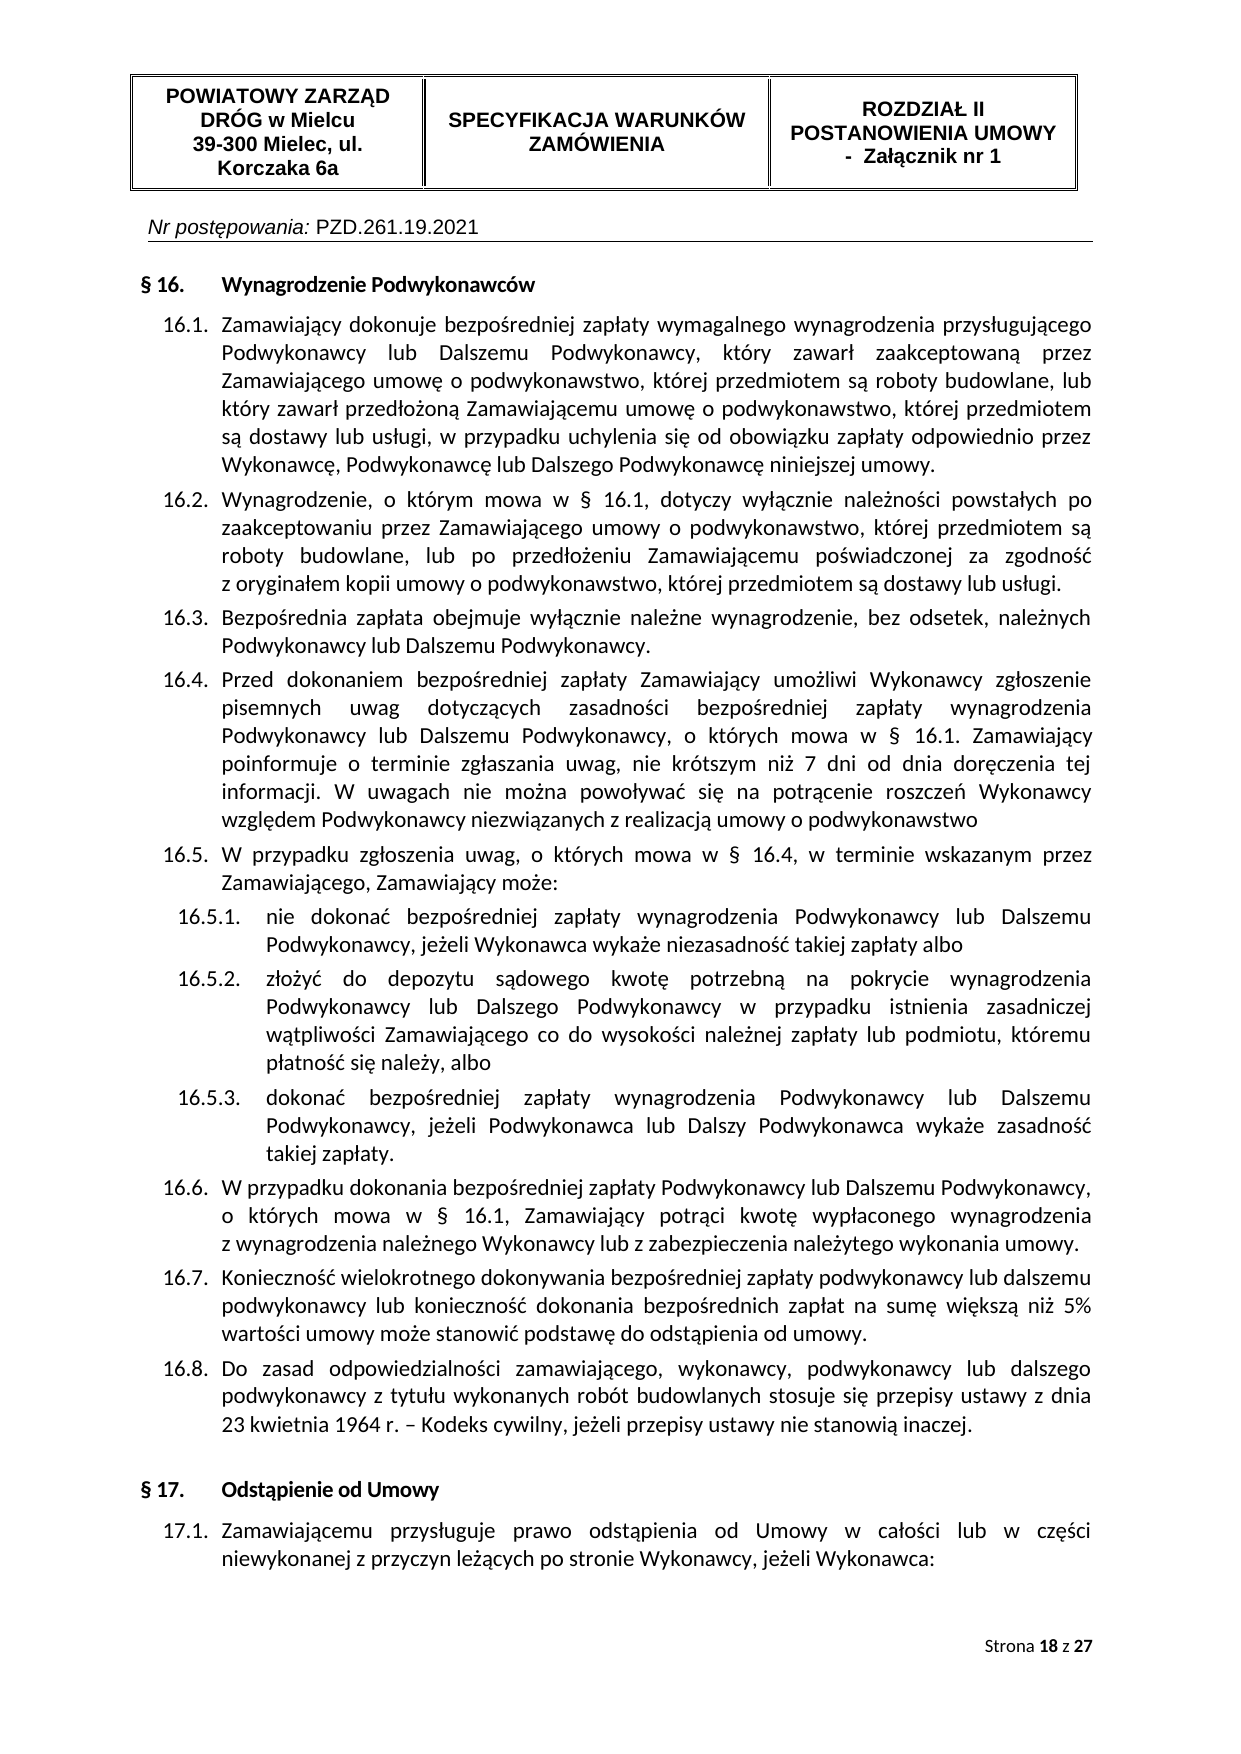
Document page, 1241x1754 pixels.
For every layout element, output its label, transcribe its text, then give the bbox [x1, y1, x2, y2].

subtitle Zamawiający dokonuje bezpośredniej zapłaty wymagalnego wynagrodzenia przysługującego Podwykonawcy lub Dalszemu Podwykonawcy, który zawarł zaakceptowaną przez Zamawiającego umowę o podwykonawstwo, której przedmiotem są roboty budowlane, lub który zawarł przedłożoną Zamawiającemu umowę o podwykonawstwo, której przedmiotem są dostawy lub usługi, w przypadku uchylenia się od obowiązku zapłaty odpowiednio przez Wykonawcę, Podwykonawcę lub Dalszego Podwykonawcę niniejszej umowy. [162, 310, 1093, 478]
subtitle Bezpośrednia zapłata obejmuje wyłącznie należne wynagrodzenie, bez odsetek, należnych Podwykonawcy lub Dalszemu Podwykonawcy. [162, 603, 1093, 659]
subtitle Konieczność wielokrotnego dokonywania bezpośredniej zapłaty podwykonawcy lub dalszemu podwykonawcy lub konieczność dokonania bezpośrednich zapłat na sumę większą niż 5% wartości umowy może stanowić podstawę do odstąpienia od umowy. [162, 1263, 1093, 1347]
subtitle W przypadku dokonania bezpośredniej zapłaty Podwykonawcy lub Dalszemu Podwykonawcy, o których mowa w § 16.1, Zamawiający potrąci kwotę wypłaconego wynagrodzenia z wynagrodzenia należnego Wykonawcy lub z zabezpieczenia należytego wykonania umowy. [162, 1173, 1093, 1257]
subtitle Wynagrodzenie Podwykonawców [162, 270, 1093, 298]
subtitle nie dokonać bezpośredniej zapłaty wynagrodzenia Podwykonawcy lub Dalszemu Podwykonawcy, jeżeli Wykonawca wykaże niezasadność takiej zapłaty albo [177, 902, 1093, 958]
subtitle Odstąpienie od Umowy [162, 1475, 1093, 1503]
subtitle Przed dokonaniem bezpośredniej zapłaty Zamawiający umożliwi Wykonawcy zgłoszenie pisemnych uwag dotyczących zasadności bezpośredniej zapłaty wynagrodzenia Podwykonawcy lub Dalszemu Podwykonawcy, o których mowa w § 16.1. Zamawiający poinformuje o terminie zgłaszania uwag, nie krótszym niż 7 dni od dnia doręczenia tej informacji. W uwagach nie można powoływać się na potrącenie roszczeń Wykonawcy względem Podwykonawcy niezwiązanych z realizacją umowy o podwykonawstwo [162, 665, 1093, 833]
subtitle złożyć do depozytu sądowego kwotę potrzebną na pokrycie wynagrodzenia Podwykonawcy lub Dalszego Podwykonawcy w przypadku istnienia zasadniczej wątpliwości Zamawiającego co do wysokości należnej zapłaty lub podmiotu, któremu płatność się należy, albo [177, 964, 1093, 1076]
subtitle Wynagrodzenie, o którym mowa w § 16.1, dotyczy wyłącznie należności powstałych po zaakceptowaniu przez Zamawiającego umowy o podwykonawstwo, której przedmiotem są roboty budowlane, lub po przedłożeniu Zamawiającemu poświadczonej za zgodność z oryginałem kopii umowy o podwykonawstwo, której przedmiotem są dostawy lub usługi. [162, 485, 1093, 597]
subtitle W przypadku zgłoszenia uwag, o których mowa w § 16.4, w terminie wskazanym przez Zamawiającego, Zamawiający może: [162, 840, 1093, 896]
subtitle Zamawiającemu przysługuje prawo odstąpienia od Umowy w całości lub w części niewykonanej z przyczyn leżących po stronie Wykonawcy, jeżeli Wykonawca: [162, 1516, 1093, 1572]
subtitle dokonać bezpośredniej zapłaty wynagrodzenia Podwykonawcy lub Dalszemu Podwykonawcy, jeżeli Podwykonawca lub Dalszy Podwykonawca wykaże zasadność takiej zapłaty. [177, 1083, 1093, 1167]
subtitle Do zasad odpowiedzialności zamawiającego, wykonawcy, podwykonawcy lub dalszego podwykonawcy z tytułu wykonanych robót budowlanych stosuje się przepisy ustawy z dnia 23 kwietnia 1964 r. – Kodeks cywilny, jeżeli przepisy ustawy nie stanowią inaczej. [162, 1354, 1093, 1438]
